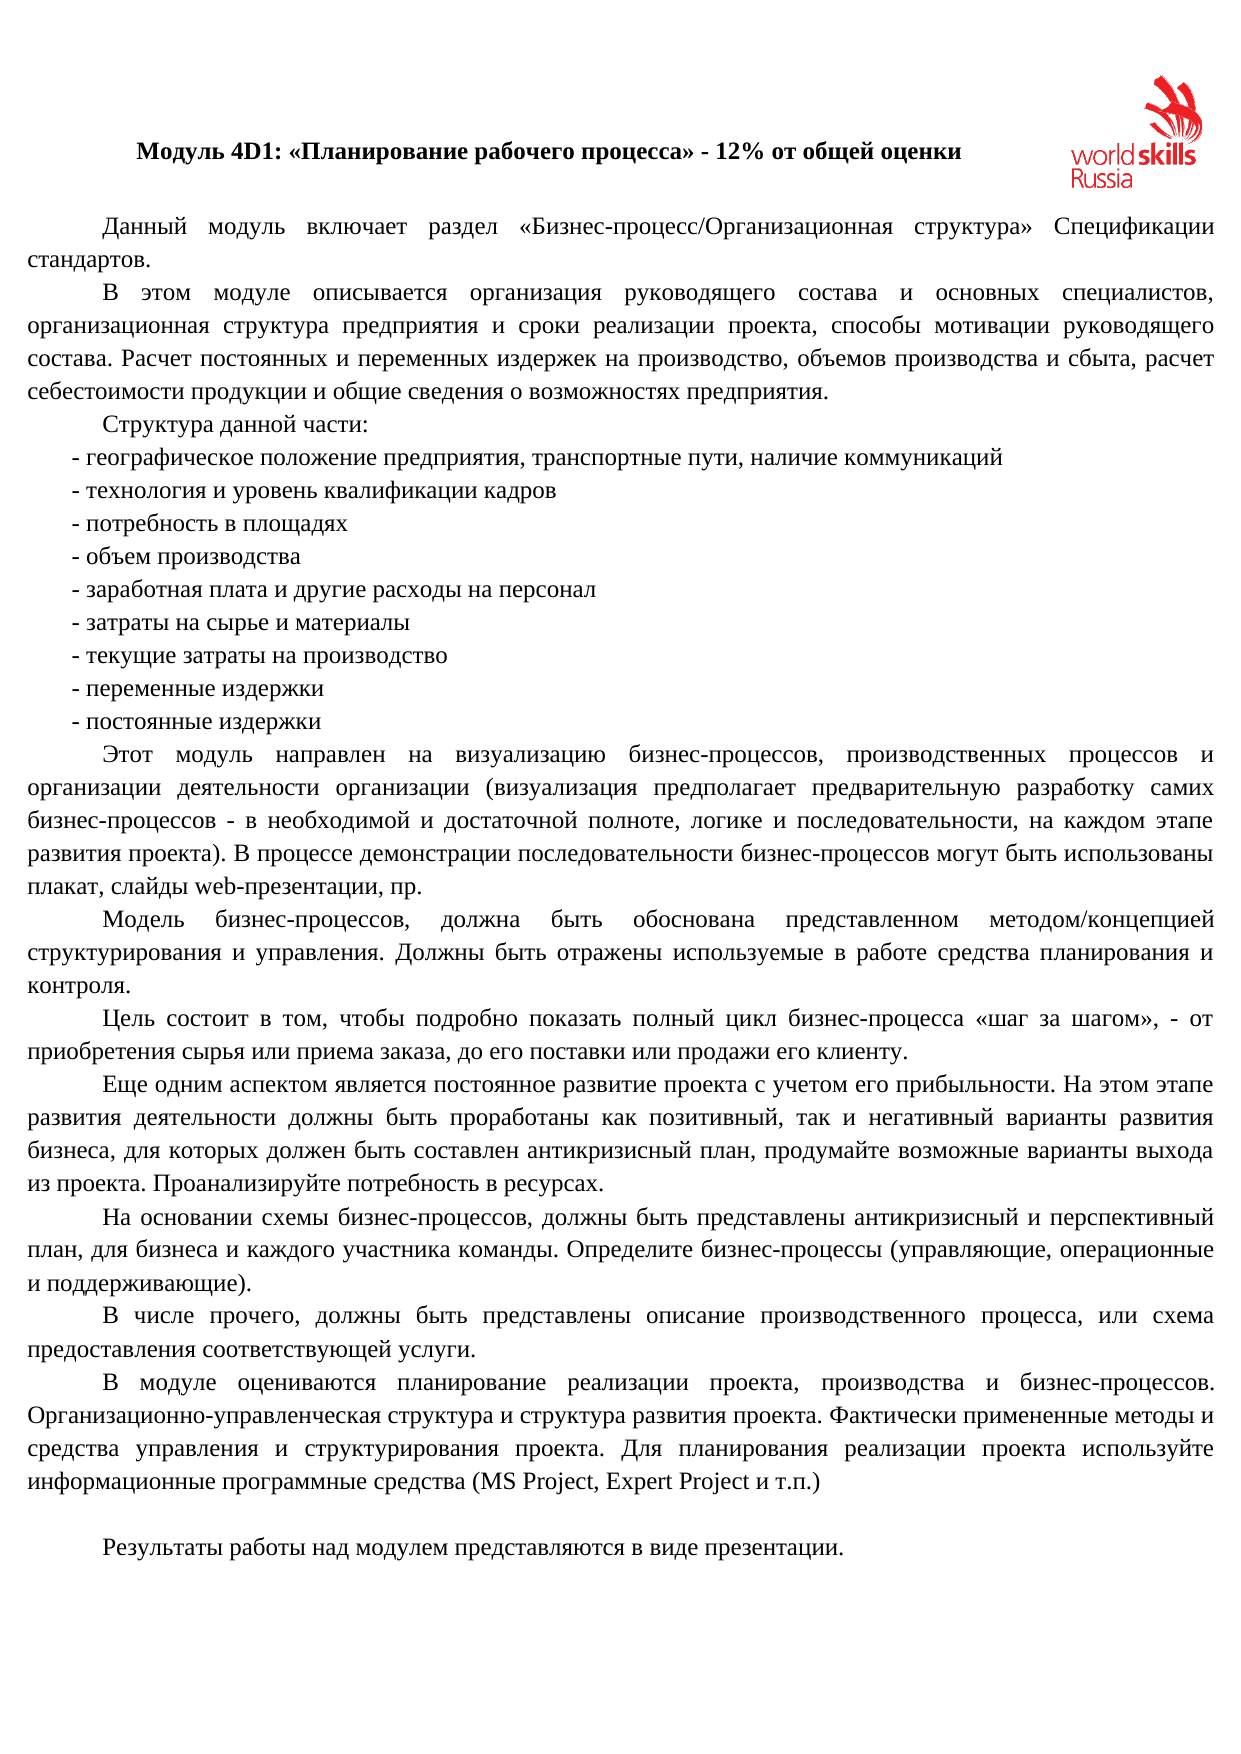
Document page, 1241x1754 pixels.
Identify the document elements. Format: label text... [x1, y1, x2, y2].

picture [1071, 165, 1203, 188]
text - постоянные издержки [27, 706, 1215, 735]
text В этом модуле описывается организация руководящего состава и основных специалистов, организационная структура предприятия и сроки реализации проекта, способы мотивации руководящего состава. Расчет постоянных и переменных издержек на производство, объемов производства и сбыта, расчет себестоимости продукции и общие сведения о возможностях предприятия. [27, 277, 1215, 405]
picture [1071, 75, 1203, 136]
text - текущие затраты на производство [27, 640, 1215, 669]
text - затраты на сырье и материалы [27, 607, 1215, 636]
text На основании схемы бизнес-процессов, должны быть представлены антикризисный и перспективный план, для бизнеса и каждого участника команды. Определите бизнес-процессы (управляющие, операционные и поддерживающие). [27, 1202, 1215, 1296]
text - технология и уровень квалификации кадров [27, 475, 1215, 504]
text - переменные издержки [27, 673, 1215, 702]
text Модель бизнес-процессов, должна быть обоснована представленном методом/концепцией структурирования и управления. Должны быть отражены используемые в работе средства планирования и контроля. [27, 904, 1215, 999]
text - географическое положение предприятия, транспортные пути, наличие коммуникаций [27, 442, 1215, 471]
subtitle Модуль 4D1: «Планирование рабочего процесса» - 12% от общей оценки [27, 136, 1215, 165]
text - объем производства [27, 541, 1215, 570]
text Еще одним аспектом является постоянное развитие проекта с учетом его прибыльности. На этом этапе развития деятельности должны быть проработаны как позитивный, так и негативный варианты развития бизнеса, для которых должен быть составлен антикризисный план, продумайте возможные варианты выхода из проекта. Проанализируйте потребность в ресурсах. [27, 1069, 1215, 1197]
text В модуле оцениваются планирование реализации проекта, производства и бизнес-процессов. Организационно-управленческая структура и структура развития проекта. Фактически примененные методы и средства управления и структурирования проекта. Для планирования реализации проекта используйте информационные программные средства (MS Project, Expert Project и т.п.) [27, 1367, 1215, 1494]
text Структура данной части: [27, 409, 1215, 438]
text - заработная плата и другие расходы на персонал [27, 574, 1215, 603]
text - потребность в площадях [27, 508, 1215, 537]
text В числе прочего, должны быть представлены описание производственного процесса, или схема предоставления соответствующей услуги. [27, 1301, 1215, 1362]
text Результаты работы над модулем представляются в виде презентации. [27, 1532, 1215, 1561]
text Цель состоит в том, чтобы подробно показать полный цикл бизнес-процесса «шаг за шагом», - от приобретения сырья или приема заказа, до его поставки или продажи его клиенту. [27, 1003, 1215, 1065]
text Данный модуль включает раздел «Бизнес-процесс/Организационная структура» Спецификации стандартов. [27, 211, 1215, 273]
text Этот модуль направлен на визуализацию бизнес-процессов, производственных процессов и организации деятельности организации (визуализация предполагает предварительную разработку самих бизнес-процессов - в необходимой и достаточной полноте, логике и последовательности, на каждом этапе развития проекта). В процессе демонстрации последовательности бизнес-процессов могут быть использованы плакат, слайды web-презентации, пр. [27, 739, 1215, 900]
